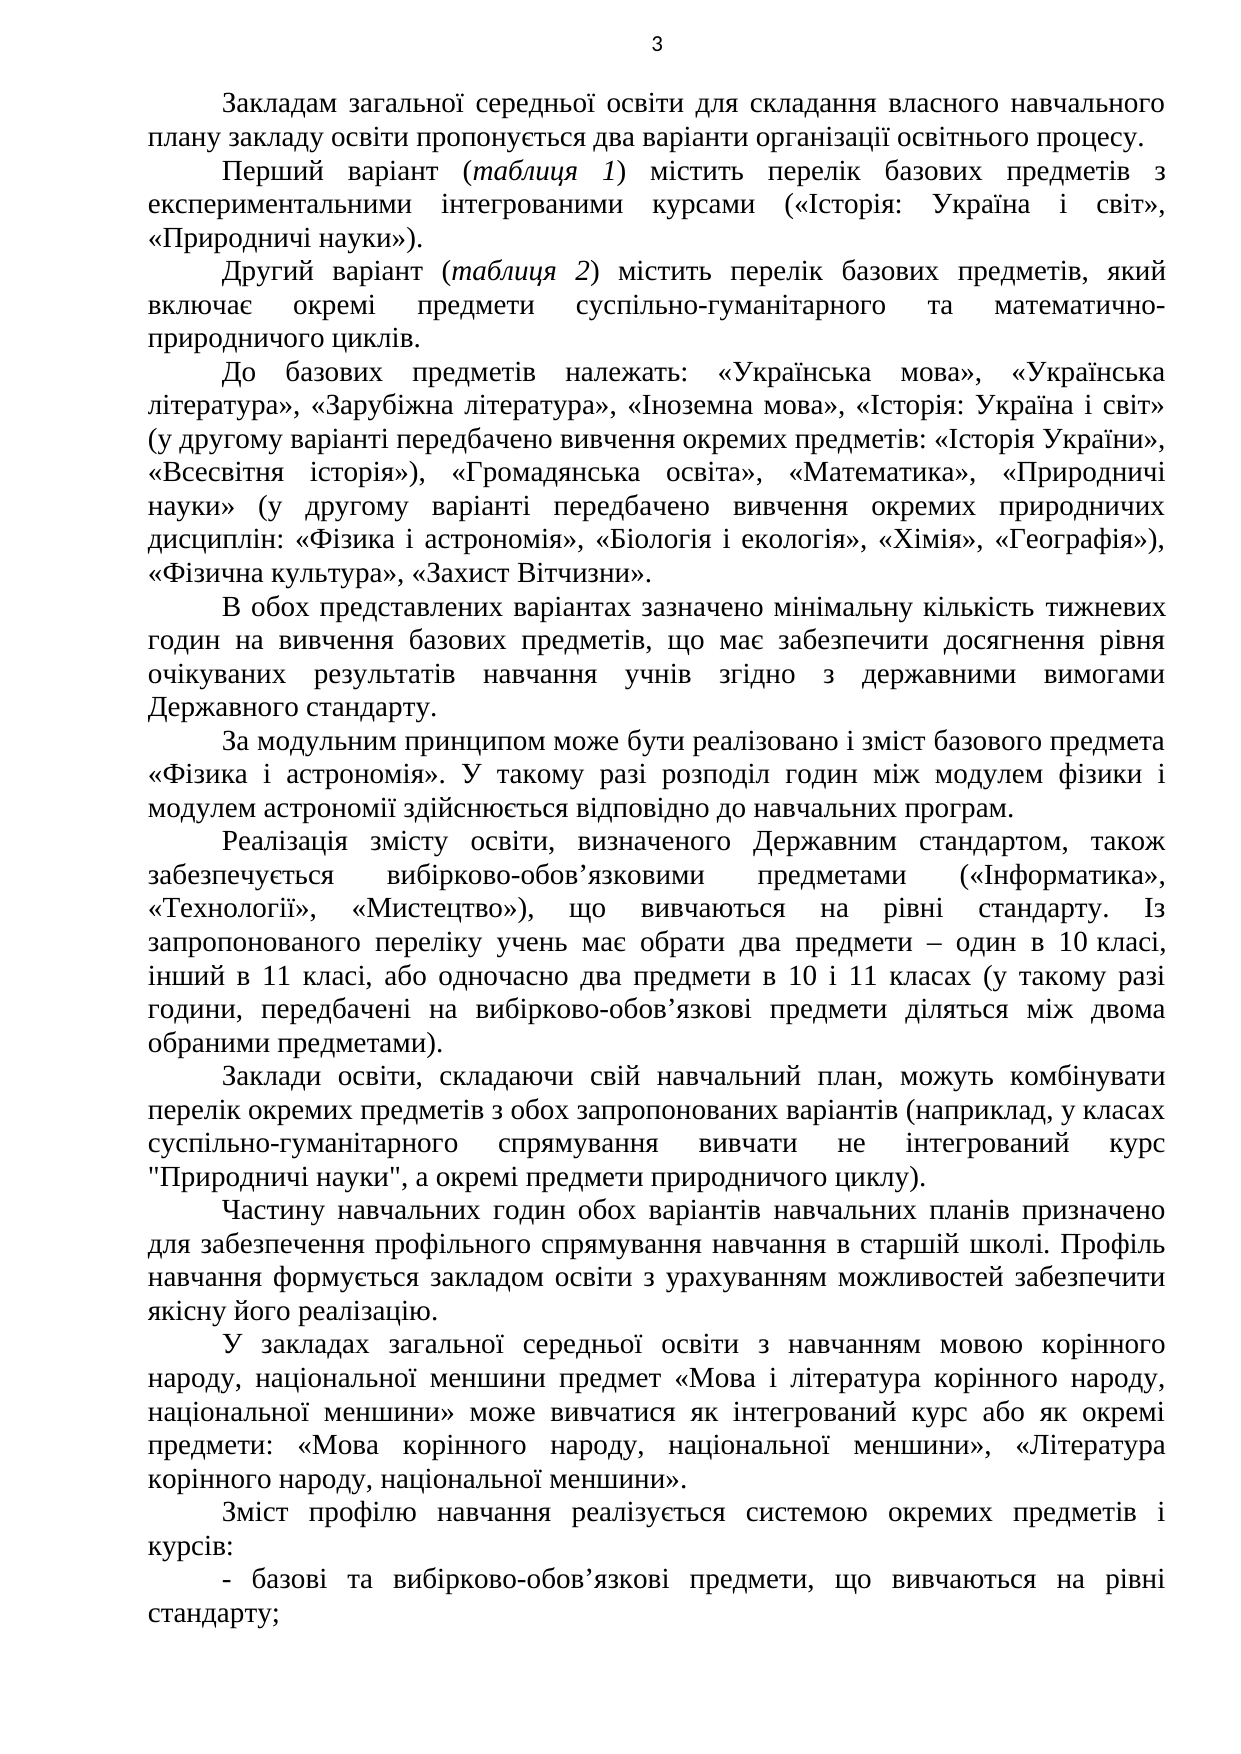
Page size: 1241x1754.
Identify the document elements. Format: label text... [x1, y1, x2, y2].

text Зміст профілю навчання реалізується системою окремих предметів і курсів: [148, 1494, 1166, 1561]
text - базові та вибірково-обов’язкові предмети, що вивчаються на рівні стандарту; [148, 1561, 1166, 1628]
text До базових предметів належать: «Українська мова», «Українська література», «Зарубіжна література», «Іноземна мова», «Історія: Україна і світ» (у другому варіанті передбачено вивчення окремих предметів: «Історія України», «Всесвітня історія»), «Громадянська освіта», «Математика», «Природничі науки» (у другому варіанті передбачено вивчення окремих природничих дисциплін: «Фізика і астрономія», «Біологія і екологія», «Хімія», «Географія»), «Фізична культура», «Захист Вітчизни». [148, 354, 1166, 589]
text За модульним принципом може бути реалізовано і зміст базового предмета «Фізика і астрономія». У такому разі розподіл годин між модулем фізики і модулем астрономії здійснюється відповідно до навчальних програм. [148, 723, 1166, 823]
text У закладах загальної середньої освіти з навчанням мовою корінного народу, національної меншини предмет «Мова і література корінного народу, національної меншини» може вивчатися як інтегрований курс або як окремі предмети: «Мова корінного народу, національної меншини», «Література корінного народу, національної меншини». [148, 1327, 1166, 1494]
text Перший варіант (таблиця 1) містить перелік базових предметів з експериментальними інтегрованими курсами («Історія: Україна і світ», «Природничі науки»). [148, 153, 1166, 253]
text Закладам загальної середньої освіти для складання власного навчального плану закладу освіти пропонується два варіанти організації освітнього процесу. [148, 86, 1166, 153]
text В обох представлених варіантах зазначено мінімальну кількість тижневих годин на вивчення базових предметів, що має забезпечити досягнення рівня очікуваних результатів навчання учнів згідно з державними вимогами Державного стандарту. [148, 589, 1166, 723]
text Другий варіант (таблиця 2) містить перелік базових предметів, який включає окремі предмети суспільно-гуманітарного та математично-природничого циклів. [148, 253, 1166, 354]
text Частину навчальних годин обох варіантів навчальних планів призначено для забезпечення профільного спрямування навчання в старшій школі. Профіль навчання формується закладом освіти з урахуванням можливостей забезпечити якісну його реалізацію. [148, 1192, 1166, 1327]
text Реалізація змісту освіти, визначеного Державним стандартом, також забезпечується вибірково-обов’язковими предметами («Інформатика», «Технології», «Мистецтво»), що вивчаються на рівні стандарту. Із запропонованого переліку учень має обрати два предмети – один в 10 класі, інший в 11 класі, або одночасно два предмети в 10 і 11 класах (у такому разі години, передбачені на вибірково-обов’язкові предмети діляться між двома обраними предметами). [148, 823, 1166, 1058]
text Заклади освіти, складаючи свій навчальний план, можуть комбінувати перелік окремих предметів з обох запропонованих варіантів (наприклад, у класах суспільно-гуманітарного спрямування вивчати не інтегрований курс "Природничі науки", а окремі предмети природничого циклу). [148, 1058, 1166, 1192]
